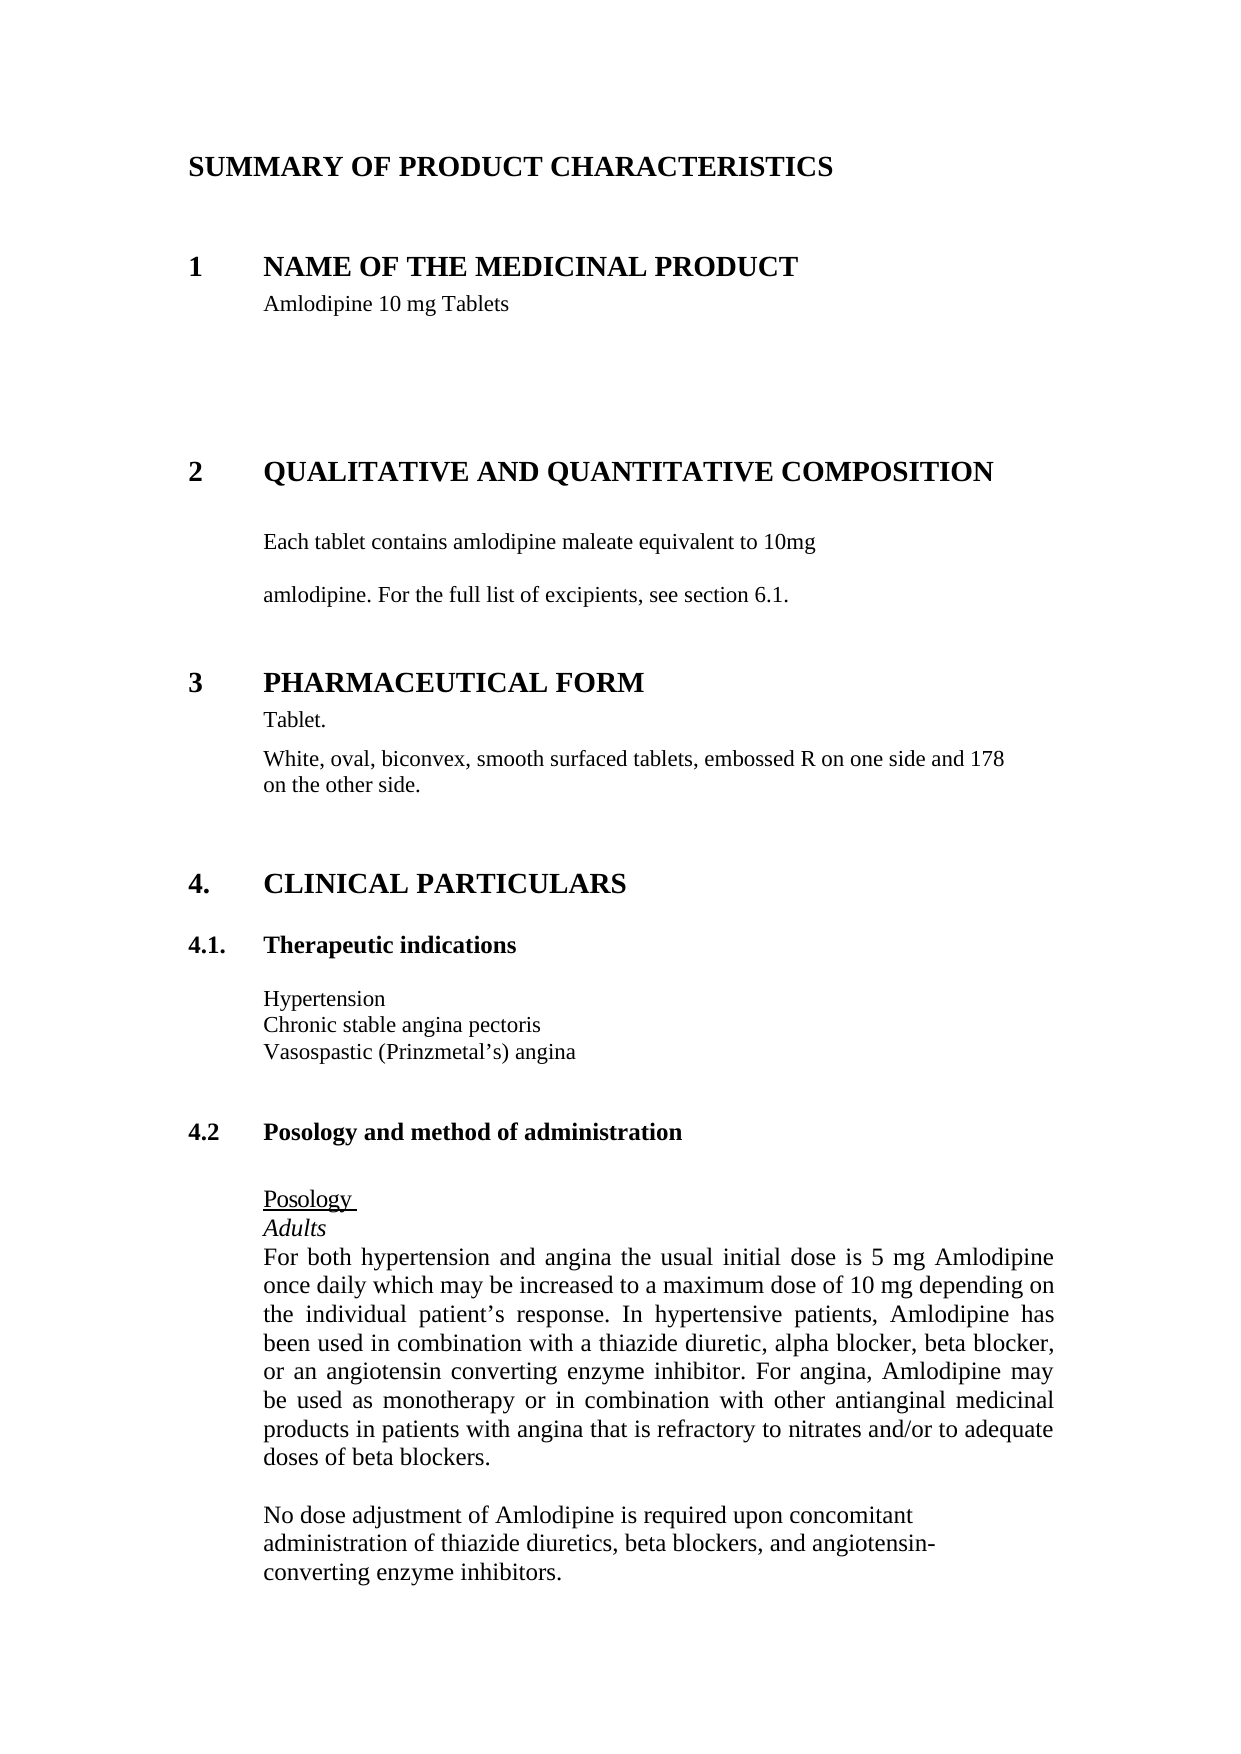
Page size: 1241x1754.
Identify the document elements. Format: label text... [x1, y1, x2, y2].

text Hypertension [263, 986, 1055, 1012]
text For both hypertension and angina the usual initial dose is 5 mg Amlodipine once daily which may be increased to a maximum dose of 10 mg depending on the individual patient’s response. In hypertensive patients, Amlodipine has been used in combination with a thiazide diuretic, alpha blocker, beta blocker, or an angiotensin converting enzyme inhibitor. For angina, Amlodipine may be used as monotherapy or in combination with other antianginal medicinal products in patients with angina that is refractory to nitrates and/or to adequate doses of beta blockers. [263, 1242, 1055, 1471]
text Adults [263, 1213, 1055, 1242]
text Chronic stable angina pectoris [263, 1012, 1055, 1038]
text 4. CLINICAL PARTICULARS [188, 869, 1055, 900]
text Amlodipine 10 mg Tablets [263, 291, 1055, 316]
text Each tablet contains amlodipine maleate equivalent to 10mg amlodipine. For the full list of excipients, see section 6.1. [263, 508, 927, 613]
text 1 NAME OF THE MEDICINAL PRODUCT [188, 251, 1055, 283]
text Vasospastic (Prinzmetal’s) angina [263, 1038, 1055, 1064]
text 3 PHARMACEUTICAL FORM [188, 668, 1055, 699]
text 4.2 Posology and method of administration [188, 1118, 1055, 1147]
text Posology [263, 1185, 1055, 1213]
text White, oval, biconvex, smooth surfaced tablets, embossed R on one side and 178 on the other side. [263, 746, 1032, 798]
text No dose adjustment of Amlodipine is required upon concomitant administration of thiazide diuretics, beta blockers, and angiotensin-converting enzyme inhibitors. [263, 1500, 1040, 1586]
text 2 QUALITATIVE AND QUANTITATIVE COMPOSITION [188, 456, 1055, 488]
text SUMMARY OF PRODUCT CHARACTERISTICS [188, 152, 1055, 183]
text Tablet. [263, 707, 1055, 733]
text 4.1. Therapeutic indications [188, 931, 1055, 959]
